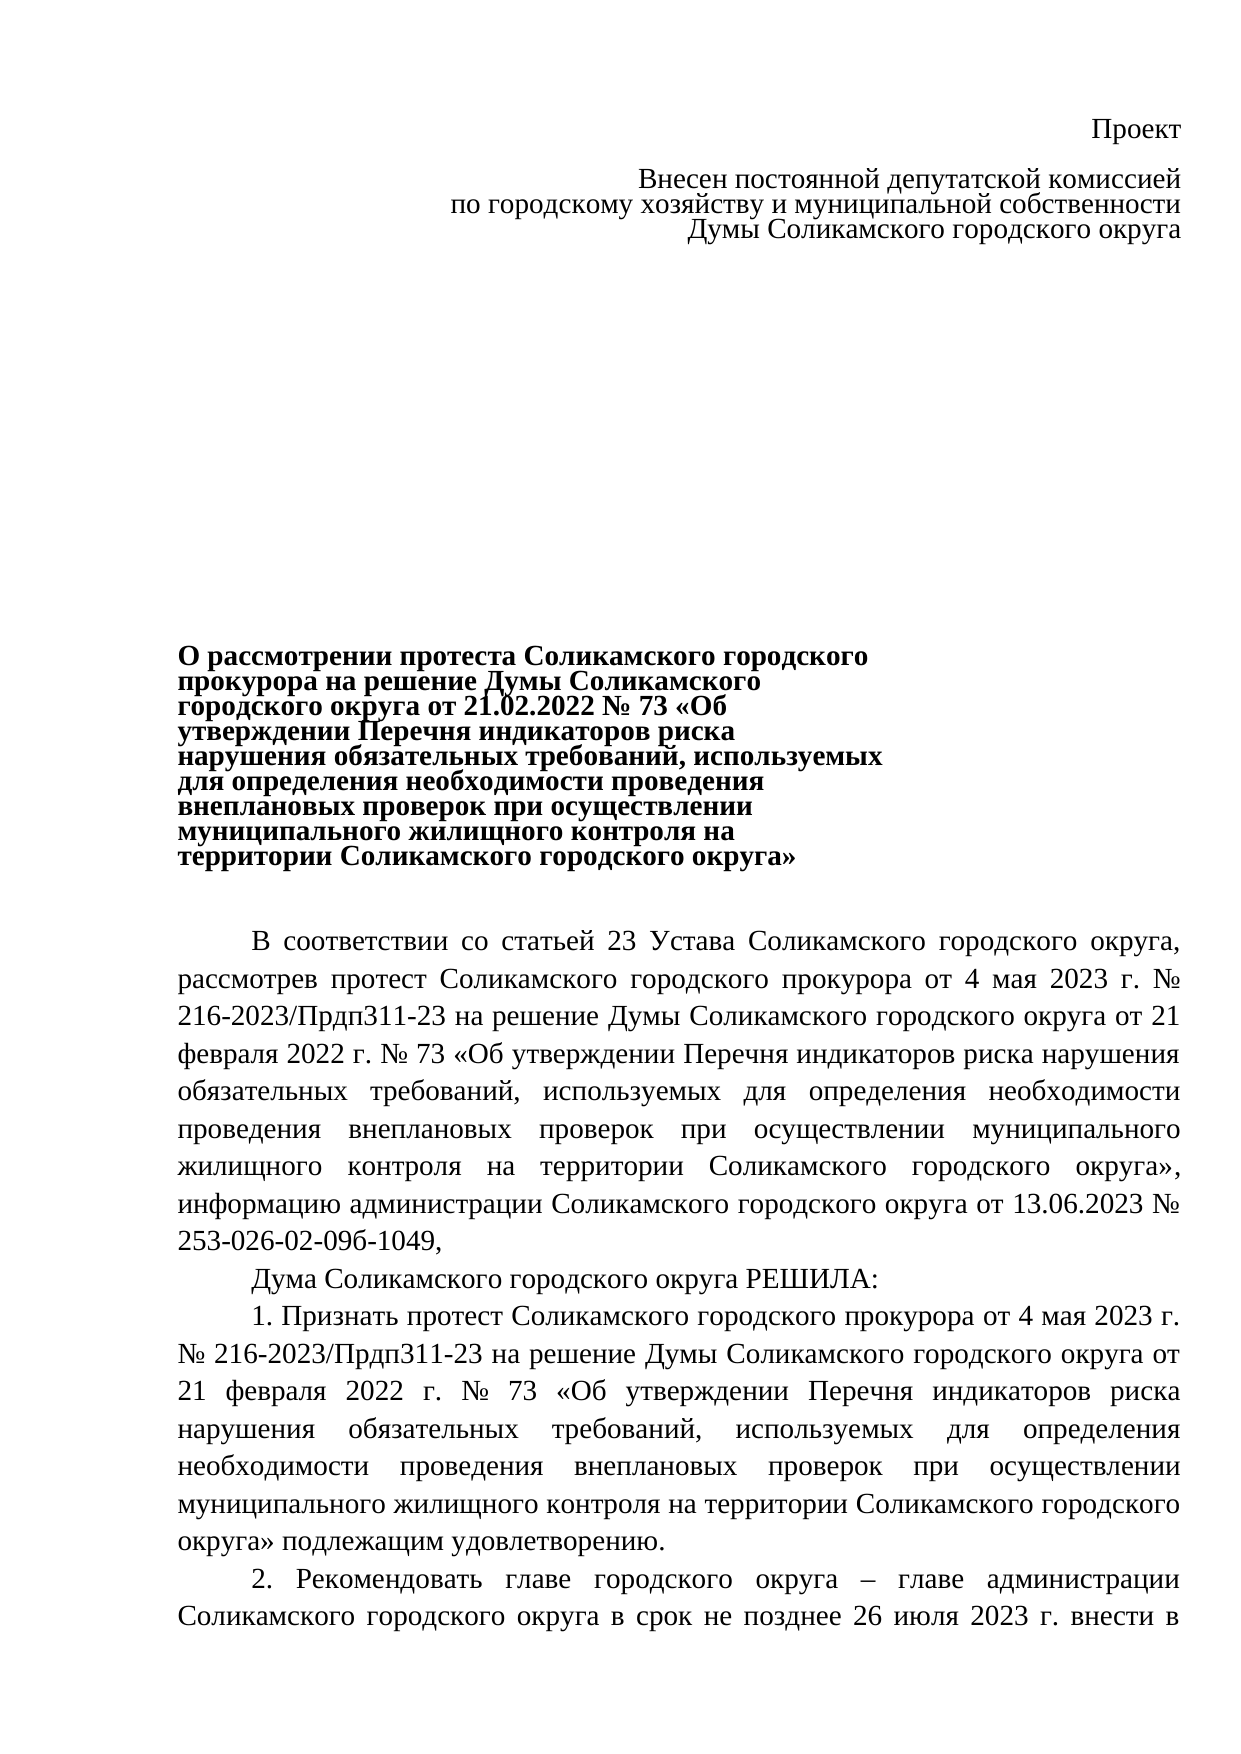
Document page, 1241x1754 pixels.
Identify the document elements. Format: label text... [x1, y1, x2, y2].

text 1. Признать протест Соликамского городского прокурора от 4 мая . № 216-2023/Прдп311-23 на решение Думы Соликамского городского округа от 21 февраля . № 73 «Об утверждении Перечня индикаторов риска нарушения обязательных требований, используемых для определения необходимости проведения внеплановых проверок при осуществлении муниципального жилищного контроля на территории Соликамского городского округа» подлежащим удовлетворению. [177, 1296, 1181, 1558]
text Дума Соликамского городского округа РЕШИЛА: [177, 1258, 1181, 1296]
text Думы Соликамского городского округа [177, 218, 1181, 243]
text О рассмотрении протеста Соликамского городского прокурора на решение Думы Соликамского городского округа от 21.02.2022 № 73 «Об утверждении Перечня индикаторов риска нарушения обязательных требований, используемых для определения необходимости проведения внеплановых проверок при осуществлении муниципального жилищного контроля на территории Соликамского городского округа» [177, 646, 890, 871]
text Внесен постоянной депутатской комиссией [177, 168, 1181, 193]
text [177, 1558, 1181, 1633]
text В соответствии со статьей 23 Устава Соликамского городского округа, рассмотрев протест Соликамского городского прокурора от 4 мая . № 216-2023/Прдп311-23 на решение Думы Соликамского городского округа от 21 февраля . № 73 «Об утверждении Перечня индикаторов риска нарушения обязательных требований, используемых для определения необходимости проведения внеплановых проверок при осуществлении муниципального жилищного контроля на территории Соликамского городского округа», информацию администрации Соликамского городского округа от 13.06.2023 № 253-026-02-09б-1049, [177, 921, 1181, 1258]
text Проект [177, 118, 1181, 143]
text по городскому хозяйству и муниципальной собственности [177, 193, 1181, 218]
